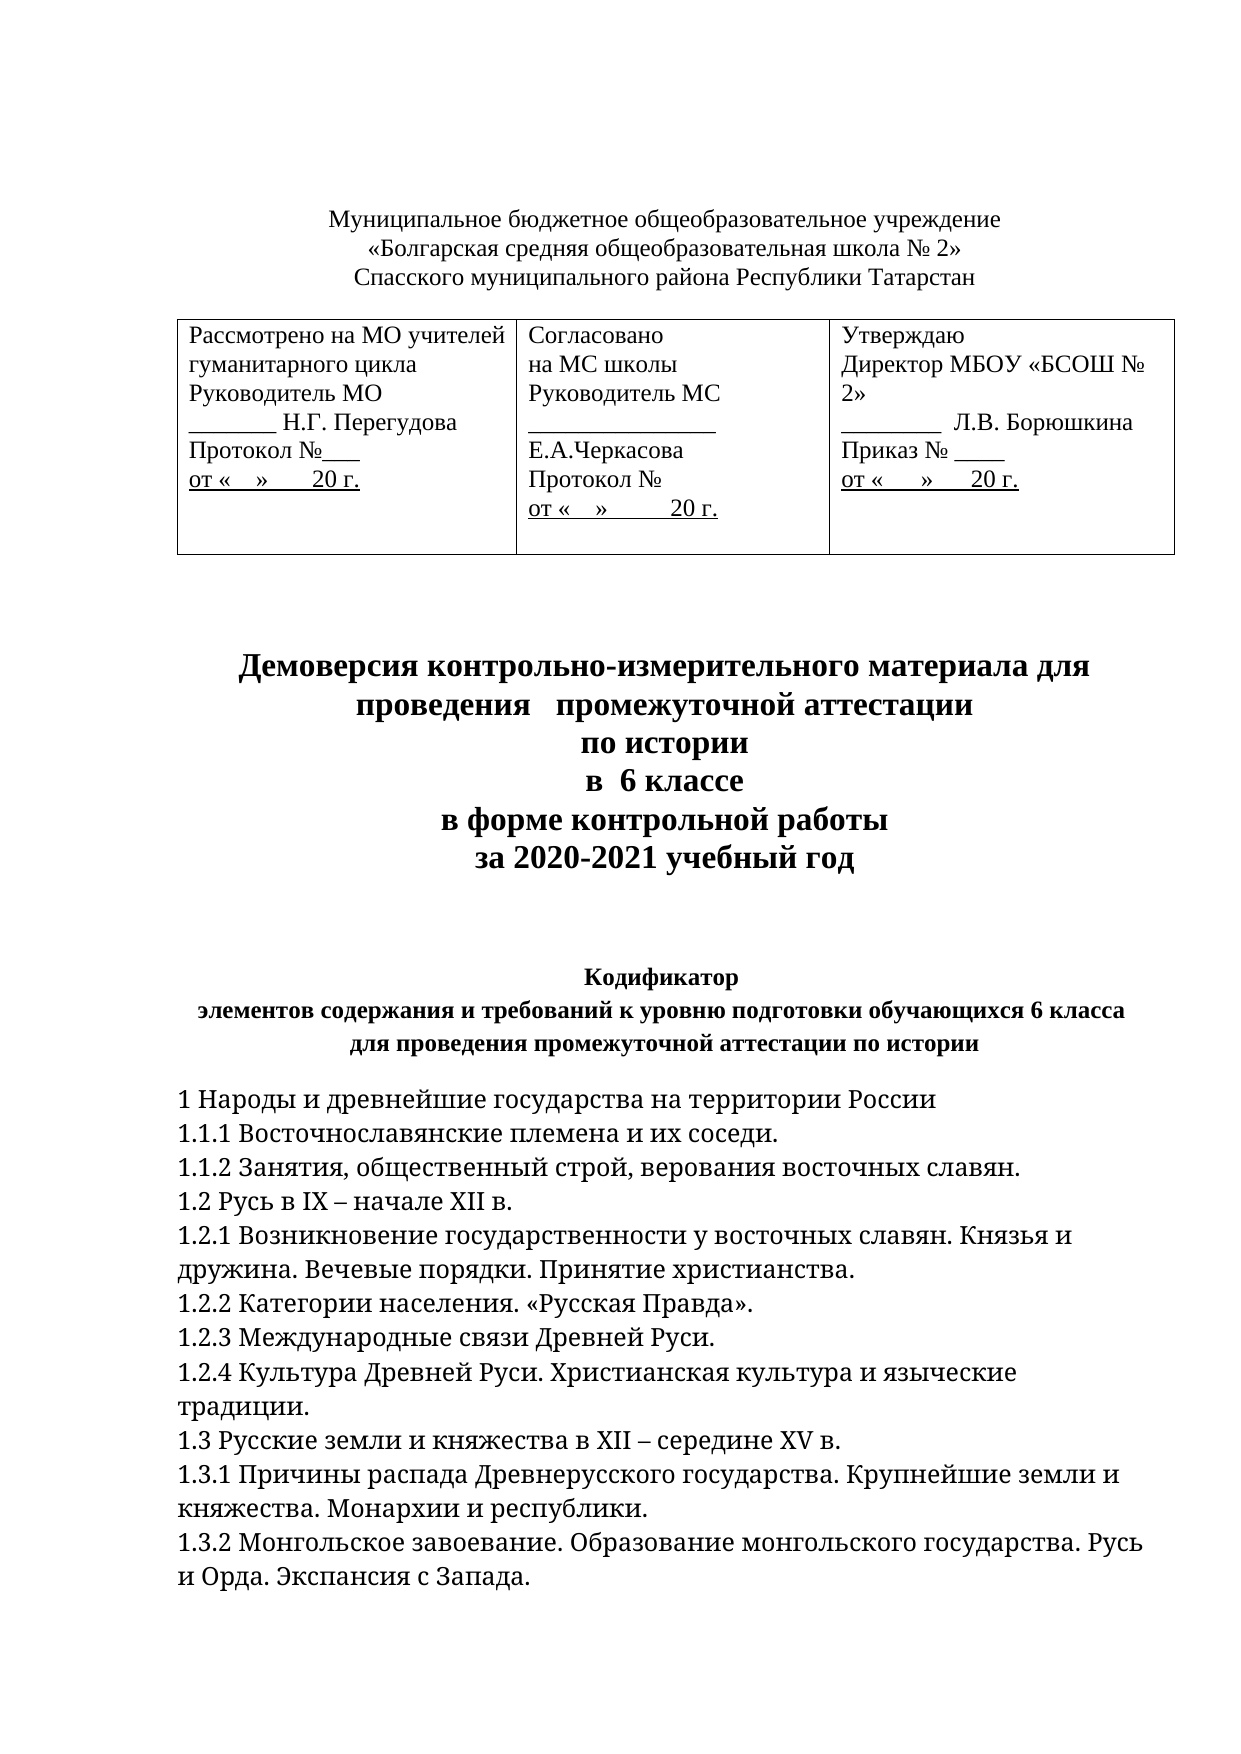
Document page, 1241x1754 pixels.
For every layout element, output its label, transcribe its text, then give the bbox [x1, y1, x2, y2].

table_header Согласовано на МС школы Руководитель МС _______________ Е.А.Черкасова Протокол № от « » 20 г. [517, 320, 829, 553]
text 1.2.3 Международные связи Древней Руси. [177, 1320, 1152, 1354]
text 1.1.2 Занятия, общественный строй, верования восточных славян. [177, 1150, 1152, 1184]
text Демоверсия контрольно-измерительного материала для проведения промежуточной аттестации [177, 646, 1152, 722]
text 1.2.4 Культура Древней Руси. Христианская культура и языческие традиции. [177, 1354, 1152, 1422]
table_header Рассмотрено на МО учителей гуманитарного цикла Руководитель МО _______ Н.Г. Перегудова Протокол №___ от « » 20 г. [178, 320, 516, 553]
text 1.3.1 Причины распада Древнерусского государства. Крупнейшие земли и княжества. Монархии и республики. [177, 1456, 1152, 1524]
text Муниципальное бюджетное общеобразовательное учреждение [177, 204, 1152, 233]
text 1 Народы и древнейшие государства на территории России [177, 1082, 1152, 1116]
text 1.3.2 Монгольское завоевание. Образование монгольского государства. Русь и Орда. Экспансия с Запада. [177, 1524, 1152, 1593]
text «Болгарская средняя общеобразовательная школа № 2» [177, 233, 1152, 262]
text 1.2.1 Возникновение государственности у восточных славян. Князья и дружина. Вечевые порядки. Принятие христианства. [177, 1218, 1152, 1286]
text 1.1.1 Восточнославянские племена и их соседи. [177, 1116, 1152, 1150]
text Кодификатор элементов содержания и требований к уровню подготовки обучающихся 6 класса для проведения промежуточной аттестации по истории [177, 962, 1152, 1057]
text Спасского муниципального района Республики Татарстан [177, 262, 1152, 291]
text в 6 классе в форме контрольной работы [177, 761, 1152, 837]
text за 2020-2021 учебный год [177, 837, 1152, 876]
text 1.2 Русь в IX – начале XII в. [177, 1184, 1152, 1218]
text 1.2.2 Категории населения. «Русская Правда». [177, 1286, 1152, 1320]
table_header Утверждаю Директор МБОУ «БСОШ № 2» ________ Л.В. Борюшкина Приказ № ____ от « » 20 г. [830, 320, 1174, 553]
text 1.3 Русские земли и княжества в XII – середине XV в. [177, 1422, 1152, 1456]
text по истории [177, 722, 1152, 761]
